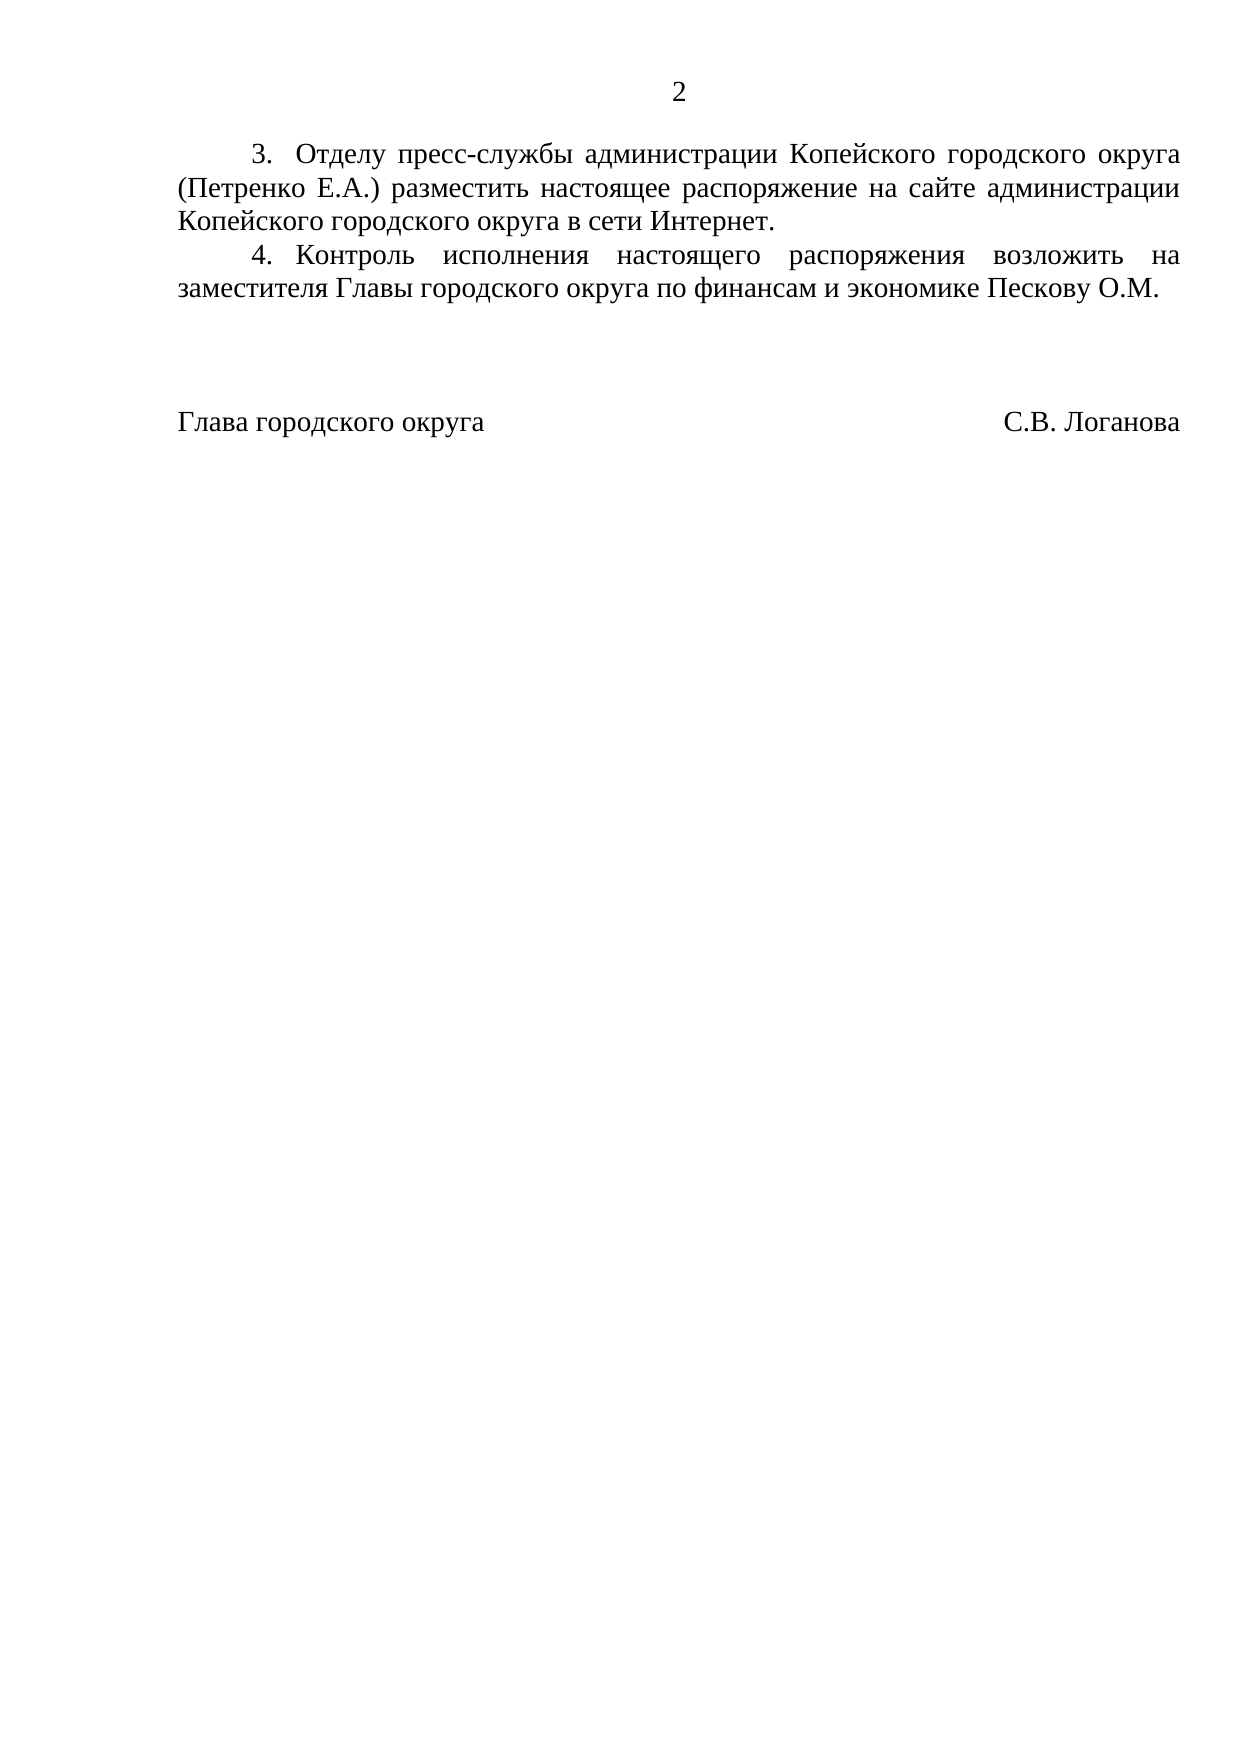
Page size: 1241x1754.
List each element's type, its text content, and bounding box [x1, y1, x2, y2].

list Контроль исполнения настоящего распоряжения возложить на заместителя Главы городского округа по финансам и экономике Пескову О.М. [177, 237, 1181, 304]
text Глава городского округа С.В. Логанова [177, 404, 1181, 438]
list Отделу пресс-службы администрации Копейского городского округа (Петренко Е.А.) разместить настоящее распоряжение на сайте администрации Копейского городского округа в сети Интернет. [177, 136, 1181, 237]
